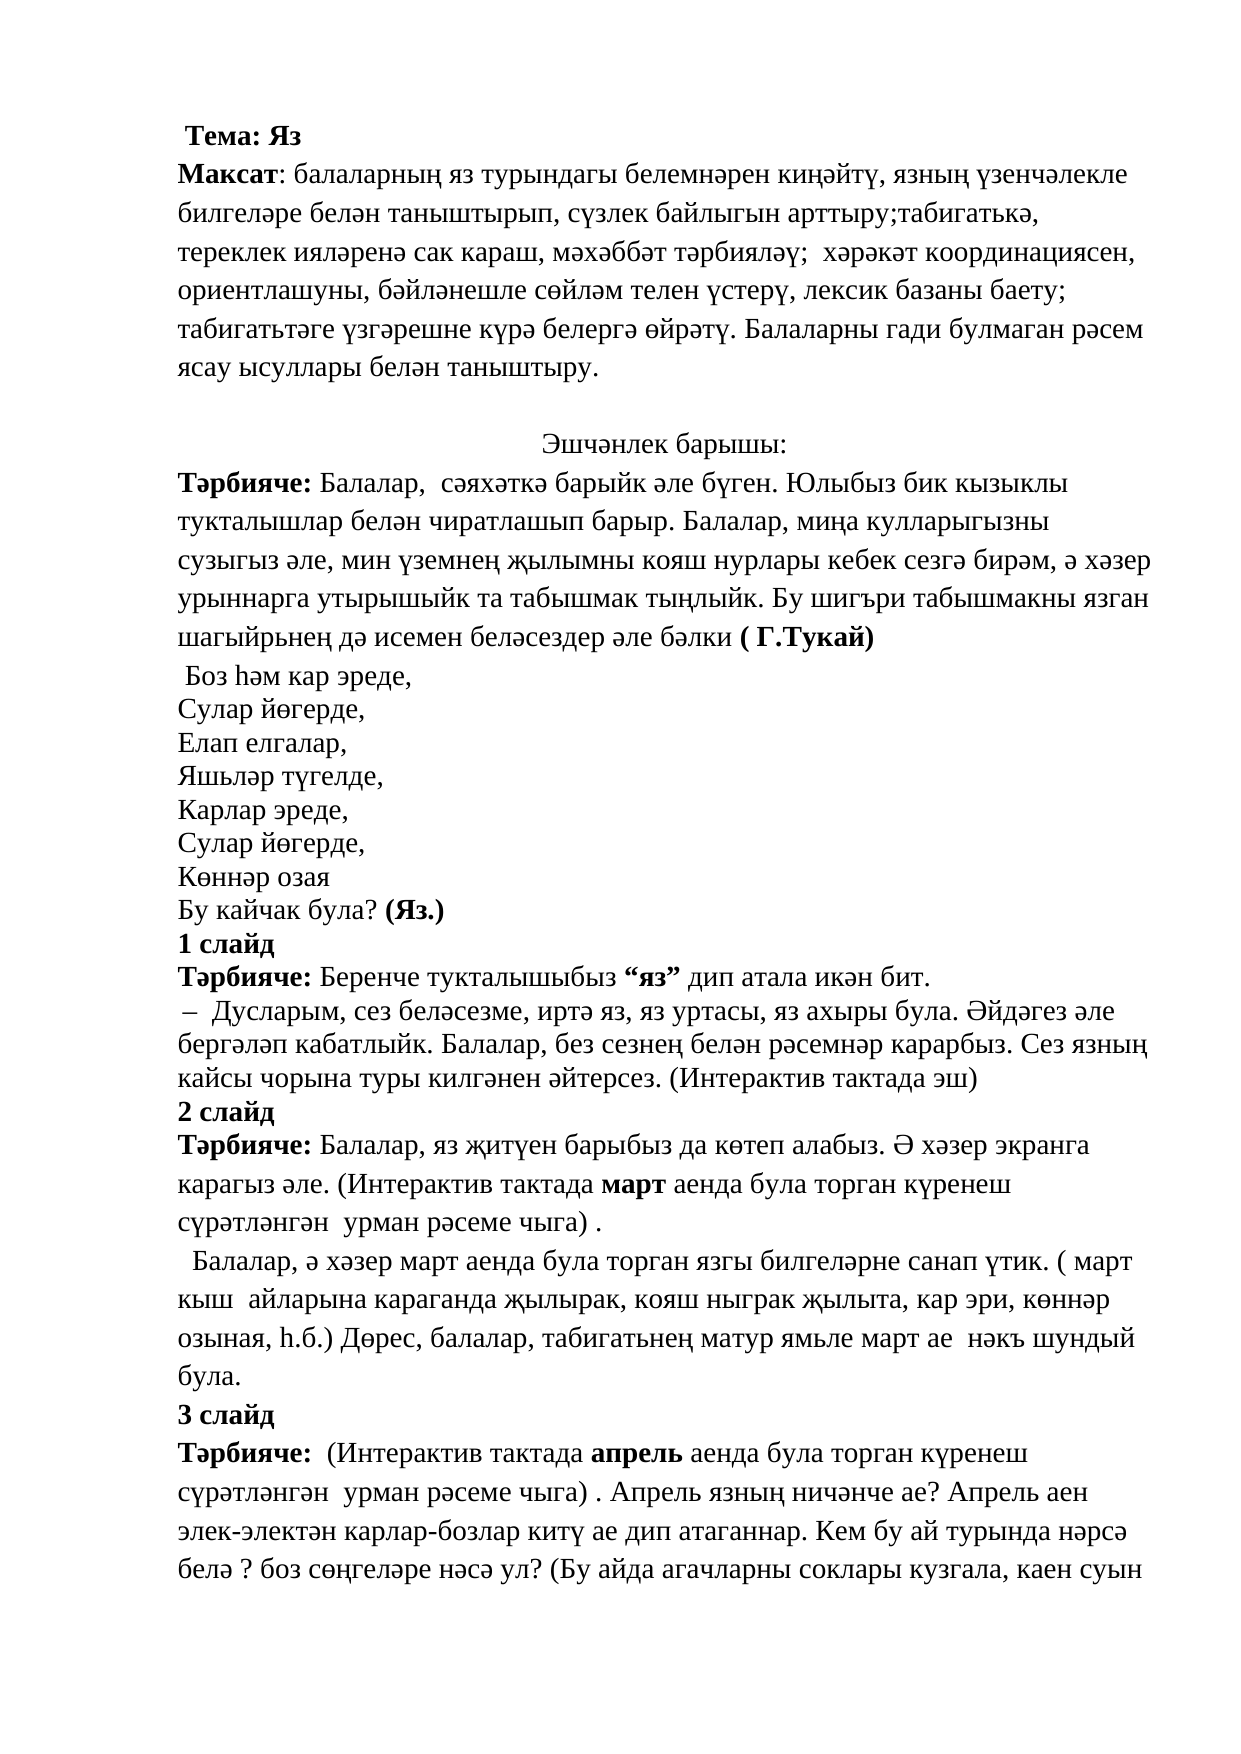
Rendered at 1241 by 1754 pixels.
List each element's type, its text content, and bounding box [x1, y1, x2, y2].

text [177, 1436, 1152, 1585]
text Көннәр озая [177, 859, 1152, 892]
text Тема: Яз [177, 118, 1152, 152]
text Сулар йөгерде, [177, 691, 1152, 725]
text – Дусларым, сез беләсезме, иртә яз, яз уртасы, яз ахыры була. Әйдәгез әле бергәләп кабатлыйк. Балалар, без сезнең белән рәсемнәр карарбыз. Сез язның кайсы чорына туры килгәнен әйтерсез. (Интерактив тактада эш) [177, 993, 1152, 1094]
text Бу кайчак була? (Яз.) [177, 892, 1152, 926]
text Боз һәм кар эреде, [177, 658, 1152, 691]
text 2 слайд [177, 1094, 1152, 1127]
text Тәрбияче: Балалар, яз җитүен барыбыз да көтеп алабыз. Ә хәзер экранга карагыз әле. (Интерактив тактада март аенда була торган күренеш сүрәтләнгән урман рәсеме чыга) . [177, 1127, 1152, 1238]
text Эшчәнлек барышы: [177, 426, 1152, 460]
text Карлар эреде, [177, 792, 1152, 825]
text Елап елгалар, [177, 725, 1152, 758]
text Тәрбияче: Беренче тукталышыбыз “яз” дип атала икән бит. [177, 959, 1152, 993]
text Тәрбияче: Балалар, сәяхәткә барыйк әле бүген. Юлыбыз бик кызыклы тукталышлар белән чиратлашып барыр. Балалар, миңа кулларыгызны сузыгыз әле, мин үземнең җылымны кояш нурлары кебек сезгә бирәм, ә хәзер урыннарга утырышыйк та табышмак тыңлыйк. Бу шигъри табышмакны язган шагыйрьнең дә исемен беләсездер әле бәлки ( Г.Тукай) [177, 465, 1152, 653]
text Сулар йөгерде, [177, 825, 1152, 859]
text 1 слайд [177, 926, 1152, 959]
text Балалар, ә хәзер март аенда була торган язгы билгеләрне санап үтик. ( март кыш айларына караганда җылырак, кояш ныграк җылыта, кар эри, көннәр озыная, һ.б.) Дөрес, балалар, табигатьнең матур ямьле март ае нәкъ шундый була. [177, 1243, 1152, 1392]
text Максат: балаларның яз турындагы белемнәрен киңәйтү, язның үзенчәлекле билгеләре белән таныштырып, сүзлек байлыгын арттыру;табигатькә, тереклек ияләренә сак караш, мәхәббәт тәрбияләү; хәрәкәт координациясен, ориентлашуны, бәйләнешле сөйләм телен үстерү, лексик базаны баету; табигатьтәге үзгәрешне күрә белергә өйрәтү. Балаларны гади булмаган рәсем ясау ысуллары белән таныштыру. [177, 157, 1152, 383]
text 3 слайд [177, 1397, 1152, 1431]
text Яшьләр түгелде, [177, 758, 1152, 792]
